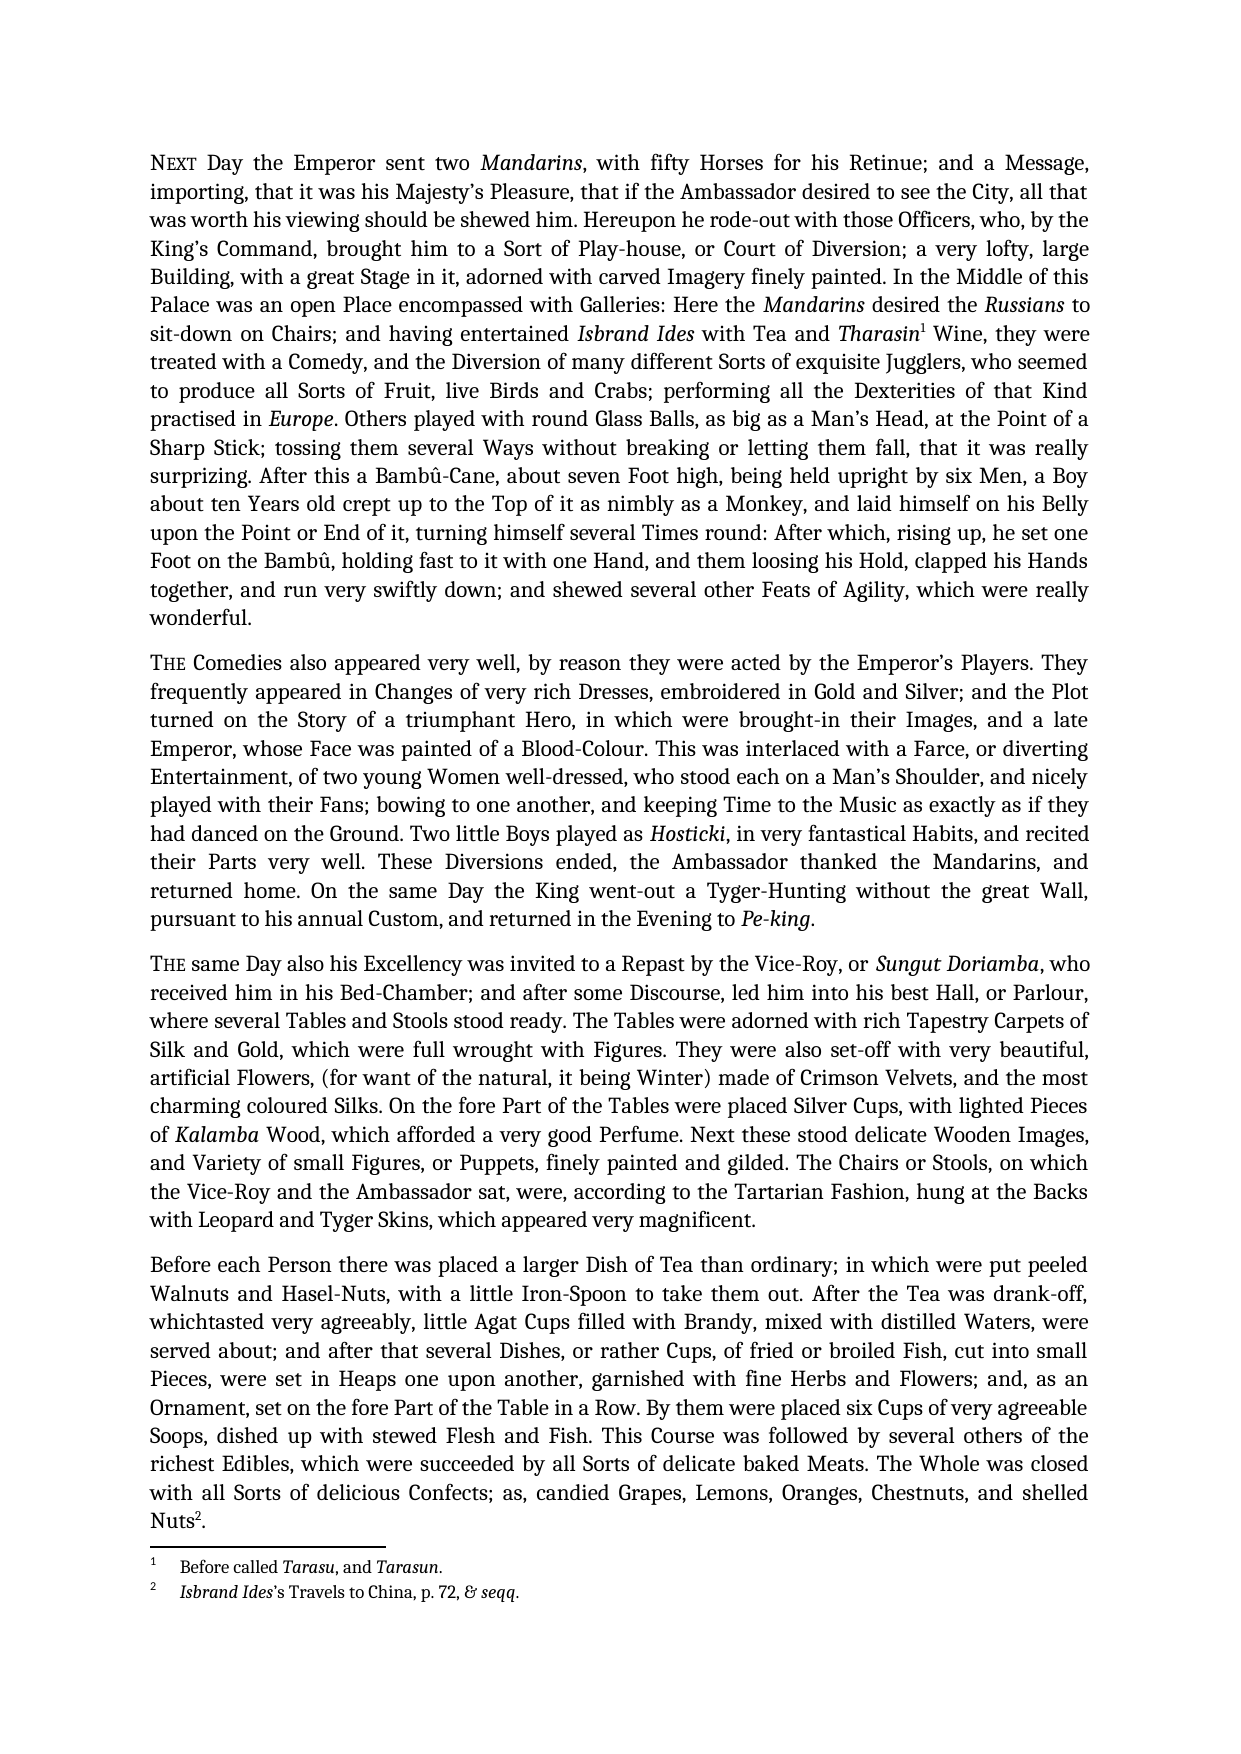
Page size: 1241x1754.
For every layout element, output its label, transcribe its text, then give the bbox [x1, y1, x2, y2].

text Before each Person there was placed a larger Dish of Tea than ordinary; in which were put peeled Walnuts and Hasel-Nuts, with a little Iron-Spoon to take them out. After the Tea was drank-off, whichtasted very agreeably, little Agat Cups filled with Brandy, mixed with distilled Waters, were served about; and after that several Dishes, or rather Cups, of fried or broiled Fish, cut into small Pieces, were set in Heaps one upon another, garnished with fine Herbs and Flowers; and, as an Ornament, set on the fore Part of the Table in a Row. By them were placed six Cups of very agreeable Soops, dished up with stewed Flesh and Fish. This Course was followed by several others of the richest Edibles, which were succeeded by all Sorts of delicate baked Meats. The Whole was closed with all Sorts of delicious Confects; as, candied Grapes, Lemons, Oranges, Chestnuts, and shelled Nuts. [150, 1252, 1090, 1534]
text The same Day also his Excellency was invited to a Repast by the Vice-Roy, or Sungut Doriamba, who received him in his Bed-Chamber; and after some Discourse, led him into his best Hall, or Parlour, where several Tables and Stools stood ready. The Tables were adorned with rich Tapestry Carpets of Silk and Gold, which were full wrought with Figures. They were also set-off with very beautiful, artificial Flowers, (for want of the natural, it being Winter) made of Crimson Velvets, and the most charming coloured Silks. On the fore Part of the Tables were placed Silver Cups, with lighted Pieces of Kalamba Wood, which afforded a very good Perfume. Next these stood delicate Wooden Images, and Variety of small Figures, or Puppets, finely painted and gilded. The Chairs or Stools, on which the Vice-Roy and the Ambassador sat, were, according to the Tartarian Fashion, hung at the Backs with Leopard and Tyger Skins, which appeared very magnificent. [150, 951, 1090, 1233]
text The Comedies also appeared very well, by reason they were acted by the Emperor’s Players. They frequently appeared in Changes of very rich Dresses, embroidered in Gold and Silver; and the Plot turned on the Story of a triumphant Hero, in which were brought-in their Images, and a late Emperor, whose Face was painted of a Blood-Colour. This was interlaced with a Farce, or diverting Entertainment, of two young Women well-dressed, who stood each on a Man’s Shoulder, and nicely played with their Fans; bowing to one another, and keeping Time to the Music as exactly as if they had danced on the Ground. Two little Boys played as Hosticki, in very fantastical Habits, and recited their Parts very well. These Diversions ended, the Ambassador thanked the Mandarins, and returned home. On the same Day the King went-out a Tyger-Hunting without the great Wall, pursuant to his annual Custom, and returned in the Evening to Pe-king. [150, 650, 1090, 932]
text Next Day the Emperor sent two Mandarins, with fifty Horses for his Retinue; and a Message, importing, that it was his Majesty’s Pleasure, that if the Ambassador desired to see the City, all that was worth his viewing should be shewed him. Hereupon he rode-out with those Officers, who, by the King’s Command, brought him to a Sort of Play-house, or Court of Diversion; a very lofty, large Building, with a great Stage in it, adorned with carved Imagery finely painted. In the Middle of this Palace was an open Place encompassed with Galleries: Here the Mandarins desired the Russians to sit-down on Chairs; and having entertained Isbrand Ides with Tea and Tharasin Wine, they were treated with a Comedy, and the Diversion of many different Sorts of exquisite Jugglers, who seemed to produce all Sorts of Fruit, live Birds and Crabs; performing all the Dexterities of that Kind practised in Europe. Others played with round Glass Balls, as big as a Man’s Head, at the Point of a Sharp Stick; tossing them several Ways without breaking or letting them fall, that it was really surprizing. After this a Bambû-Cane, about seven Foot high, being held upright by six Men, a Boy about ten Years old crept up to the Top of it as nimbly as a Monkey, and laid himself on his Belly upon the Point or End of it, turning himself several Times round: After which, rising up, he set one Foot on the Bambû, holding fast to it with one Hand, and them loosing his Hold, clapped his Hands together, and run very swiftly down; and shewed several other Feats of Agility, which were really wonderful. [150, 150, 1090, 631]
